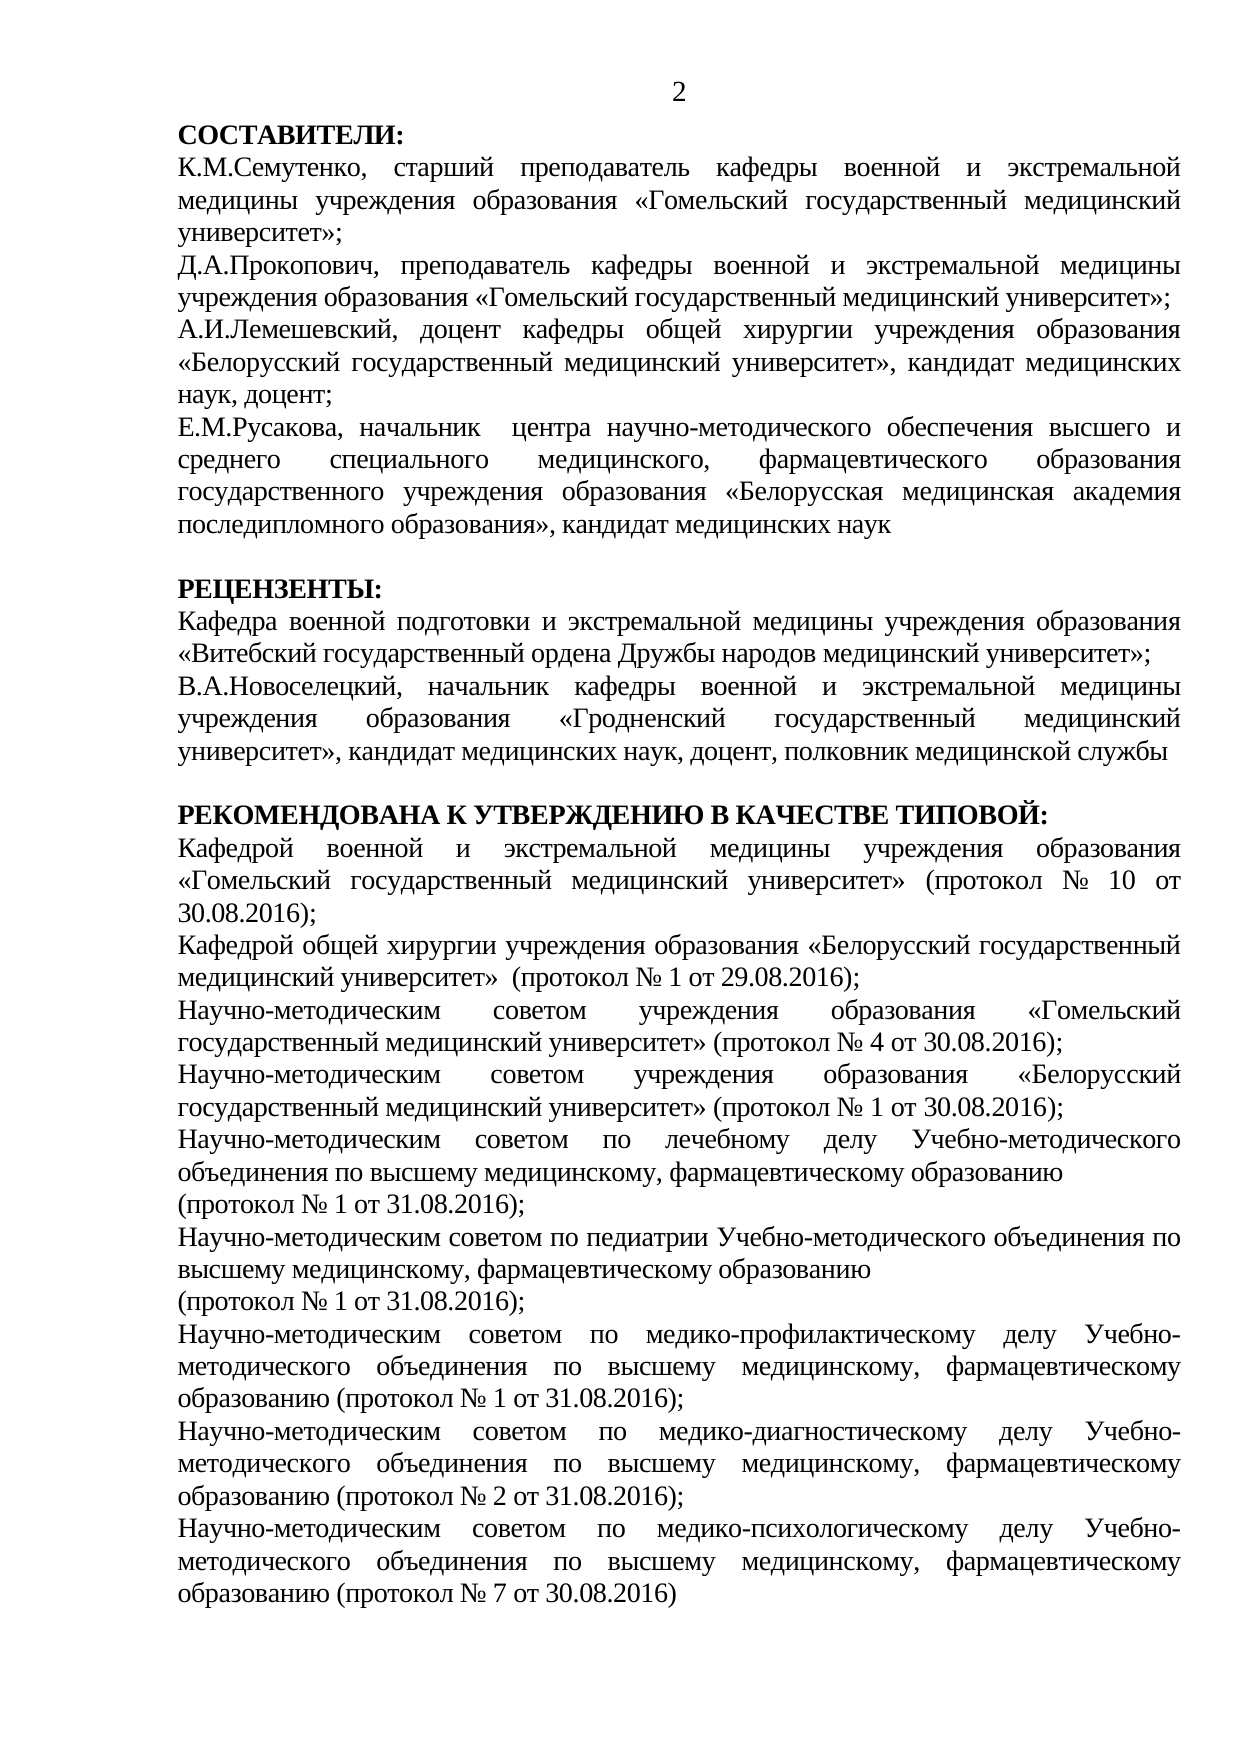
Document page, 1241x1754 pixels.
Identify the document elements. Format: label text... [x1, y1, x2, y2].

text Научно-методическим советом по медико-психологическому делу Учебно-методического объединения по высшему медицинскому, фармацевтическому образованию (протокол № 7 от 30.08.2016) [177, 1511, 1181, 1608]
text Научно-методическим советом по медико-диагностическому делу Учебно-методического объединения по высшему медицинскому, фармацевтическому образованию (протокол № 2 от 31.08.2016); [177, 1414, 1181, 1511]
text (протокол № 1 от 31.08.2016); [177, 1187, 1181, 1219]
text К.М.Семутенко, старший преподаватель кафедры военной и экстремальной медицины учреждения образования «Гомельский государственный медицинский университет»; [177, 151, 1181, 248]
text Кафедрой общей хирургии учреждения образования «Белорусский государственный медицинский университет» (протокол № 1 от 29.08.2016); [177, 928, 1181, 993]
text Д.А.Прокопович, преподаватель кафедры военной и экстремальной медицины учреждения образования «Гомельский государственный медицинский университет»; [177, 248, 1181, 312]
text (протокол № 1 от 31.08.2016); [177, 1284, 1181, 1317]
text В.А.Новоселецкий, начальник кафедры военной и экстремальной медицины учреждения образования «Гродненский государственный медицинский университет», кандидат медицинских наук, доцент, полковник медицинской службы [177, 669, 1181, 766]
subtitle РЕЦЕНЗЕНТЫ: [177, 572, 1181, 604]
text Научно-методическим советом по лечебному делу Учебно-методического объединения по высшему медицинскому, фармацевтическому образованию [177, 1122, 1181, 1187]
text Научно-методическим советом по педиатрии Учебно-методического объединения по высшему медицинскому, фармацевтическому образованию [177, 1219, 1181, 1284]
text Научно-методическим советом по медико-профилактическому делу Учебно-методического объединения по высшему медицинскому, фармацевтическому образованию (протокол № 1 от 31.08.2016); [177, 1317, 1181, 1414]
text Рекомендована к утверждению в качестве типовой: [177, 798, 1181, 831]
text Научно-методическим советом учреждения образования «Гомельский государственный медицинский университет» (протокол № 4 от 30.08.2016); [177, 993, 1181, 1058]
text Составители: [177, 118, 1181, 151]
text А.И.Лемешевский, доцент кафедры общей хирургии учреждения образования «Белорусский государственный медицинский университет», кандидат медицинских наук, доцент; [177, 312, 1181, 410]
text Кафедра военной подготовки и экстремальной медицины учреждения образования «Витебский государственный ордена Дружбы народов медицинский университет»; [177, 604, 1181, 669]
text Е.М.Русакова, начальник центра научно-методического обеспечения высшего и среднего специального медицинского, фармацевтического образования государственного учреждения образования «Белорусская медицинская академия последипломного образования», кандидат медицинских наук [177, 410, 1181, 539]
text Кафедрой военной и экстремальной медицины учреждения образования «Гомельский государственный медицинский университет» (протокол № 10 от 30.08.2016); [177, 831, 1181, 928]
text Научно-методическим советом учреждения образования «Белорусский государственный медицинский университет» (протокол № 1 от 30.08.2016); [177, 1058, 1181, 1122]
